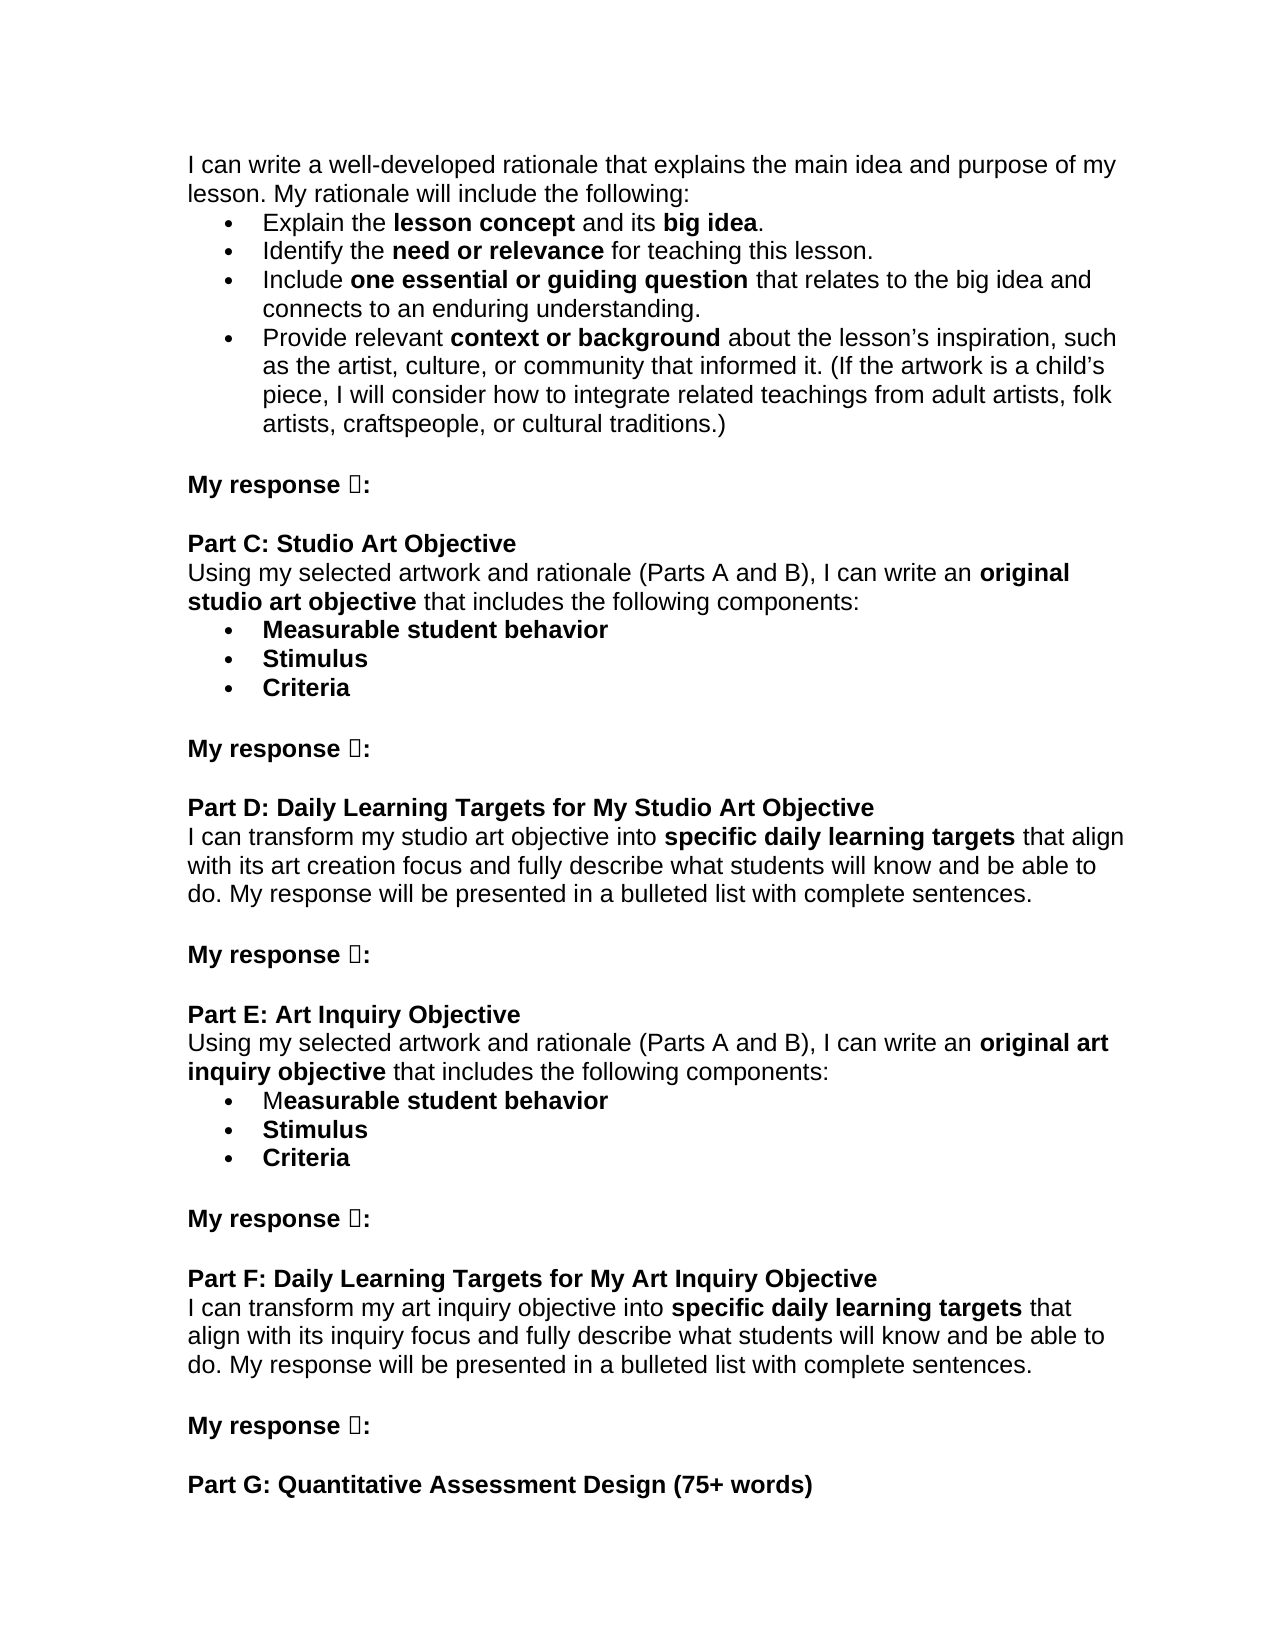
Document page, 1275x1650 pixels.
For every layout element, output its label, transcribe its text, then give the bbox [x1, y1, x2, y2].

list Explain the lesson concept and its big idea. [225, 207, 1125, 236]
text Using my selected artwork and rationale (Parts A and B), I can write an original art inquiry objective that includes the following components: [187, 1028, 1125, 1086]
text My response ✅: [187, 1407, 1125, 1442]
list Include one essential or guiding question that relates to the big idea and connects to an enduring understanding. [225, 265, 1125, 322]
list Criteria [225, 1143, 1125, 1172]
list Stimulus [225, 644, 1125, 673]
text Part C: Studio Art Objective [187, 529, 1125, 558]
text Using my selected artwork and rationale (Parts A and B), I can write an original studio art objective that includes the following components: [187, 558, 1125, 615]
list Criteria [225, 673, 1125, 702]
text Part D: Daily Learning Targets for My Studio Art Objective [187, 793, 1125, 822]
text Part F: Daily Learning Targets for My Art Inquiry Objective [187, 1264, 1125, 1292]
list Stimulus [225, 1115, 1125, 1143]
text I can write a well-developed rationale that explains the main idea and purpose of my lesson. My rationale will include the following: [187, 150, 1125, 207]
text I can transform my studio art objective into specific daily learning targets that align with its art creation focus and fully describe what students will know and be able to do. My response will be presented in a bulleted list with complete sentences. [187, 822, 1125, 908]
text My response ✅: [187, 937, 1125, 971]
text My response ✅: [187, 1201, 1125, 1235]
text My response ✅: [187, 730, 1125, 764]
text My response ✅: [187, 466, 1125, 500]
list Measurable student behavior [225, 615, 1125, 644]
list Measurable student behavior [225, 1086, 1125, 1115]
text Part E: Art Inquiry Objective [187, 1000, 1125, 1028]
text Part G: Quantitative Assessment Design (75+ words) [187, 1470, 1125, 1499]
list Provide relevant context or background about the lesson’s inspiration, such as the artist, culture, or community that informed it. (If the artwork is a child’s piece, I will consider how to integrate related teachings from adult artists, folk artists, craftspeople, or cultural traditions.) [225, 322, 1125, 437]
text I can transform my art inquiry objective into specific daily learning targets that align with its inquiry focus and fully describe what students will know and be able to do. My response will be presented in a bulleted list with complete sentences. [187, 1292, 1125, 1379]
list Identify the need or relevance for teaching this lesson. [225, 236, 1125, 265]
